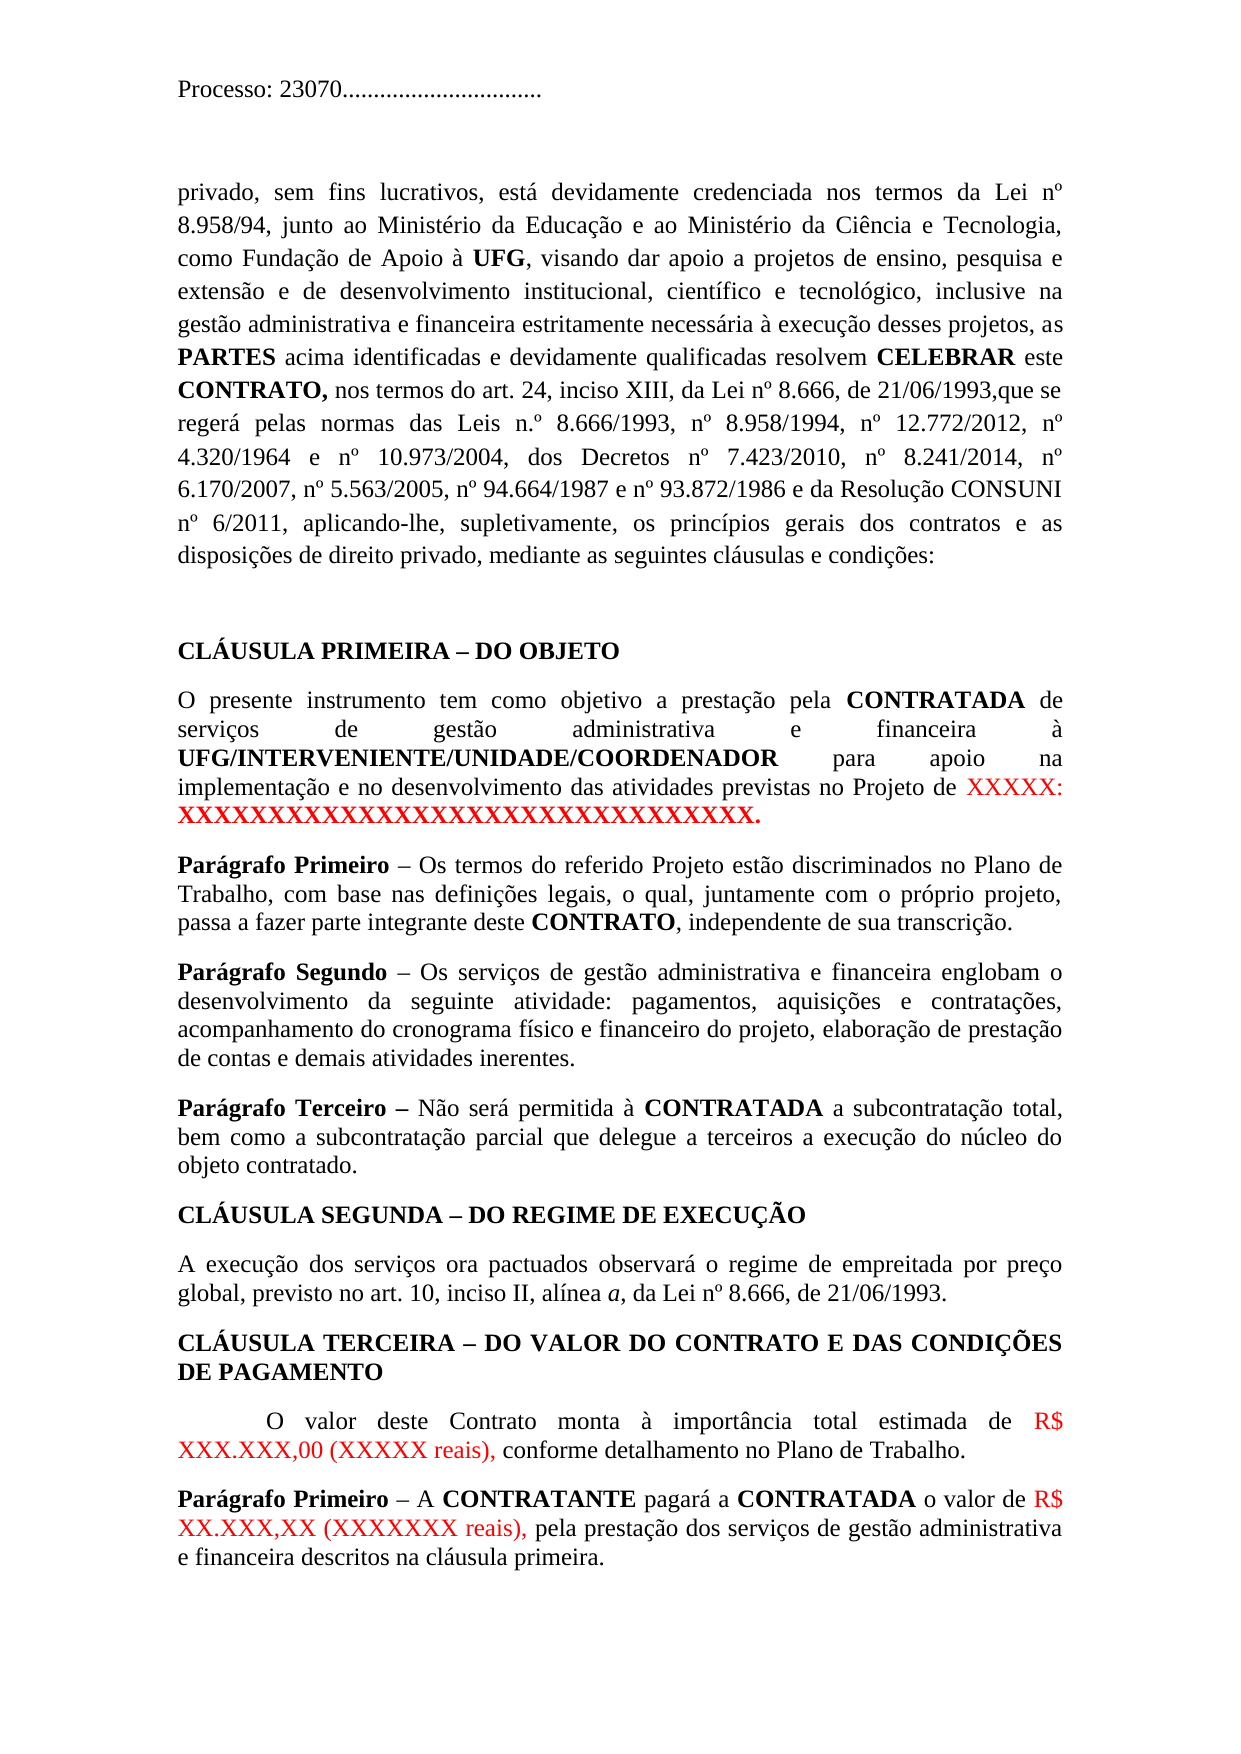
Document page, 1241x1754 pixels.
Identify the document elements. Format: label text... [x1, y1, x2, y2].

text Parágrafo Segundo – Os serviços de gestão administrativa e financeira englobam o desenvolvimento da seguinte atividade: pagamentos, aquisições e contratações, acompanhamento do cronograma físico e financeiro do projeto, elaboração de prestação de contas e demais atividades inerentes. [177, 957, 1063, 1072]
text A execução dos serviços ora pactuados observará o regime de empreitada por preço global, previsto no art. 10, inciso II, alínea a, da Lei nº 8.666, de 21/06/1993. [177, 1249, 1063, 1307]
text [177, 177, 1063, 569]
text Parágrafo Primeiro – Os termos do referido Projeto estão discriminados no Plano de Trabalho, com base nas definições legais, o qual, juntamente com o próprio projeto, passa a fazer parte integrante deste CONTRATO, independente de sua transcrição. [177, 850, 1063, 936]
text CLÁUSULA TERCEIRA – DO VALOR DO CONTRATO E DAS CONDIÇÕES DE PAGAMENTO [177, 1328, 1063, 1385]
text Parágrafo Primeiro – A CONTRATANTE pagará a CONTRATADA o valor de R$ XX.XXX,XX (XXXXXXX reais), pela prestação dos serviços de gestão administrativa e financeira descritos na cláusula primeira. [177, 1484, 1063, 1571]
text Parágrafo Terceiro – Não será permitida à CONTRATADA a subcontratação total, bem como a subcontratação parcial que delegue a terceiros a execução do núcleo do objeto contratado. [177, 1093, 1063, 1179]
text CLÁUSULA PRIMEIRA – DO OBJETO [177, 636, 1063, 664]
text CLÁUSULA SEGUNDA – DO REGIME DE EXECUÇÃO [177, 1200, 1063, 1229]
text O valor deste Contrato monta à importância total estimada de R$ XXX.XXX,00 (XXXXX reais), conforme detalhamento no Plano de Trabalho. [177, 1406, 1063, 1464]
text O presente instrumento tem como objetivo a prestação pela CONTRATADA de serviços de gestão administrativa e financeira à UFG/INTERVENIENTE/UNIDADE/COORDENADOR para apoio na implementação e no desenvolvimento das atividades previstas no Projeto de XXXXX: XXXXXXXXXXXXXXXXXXXXXXXXXXXXXXXX. [177, 685, 1063, 829]
